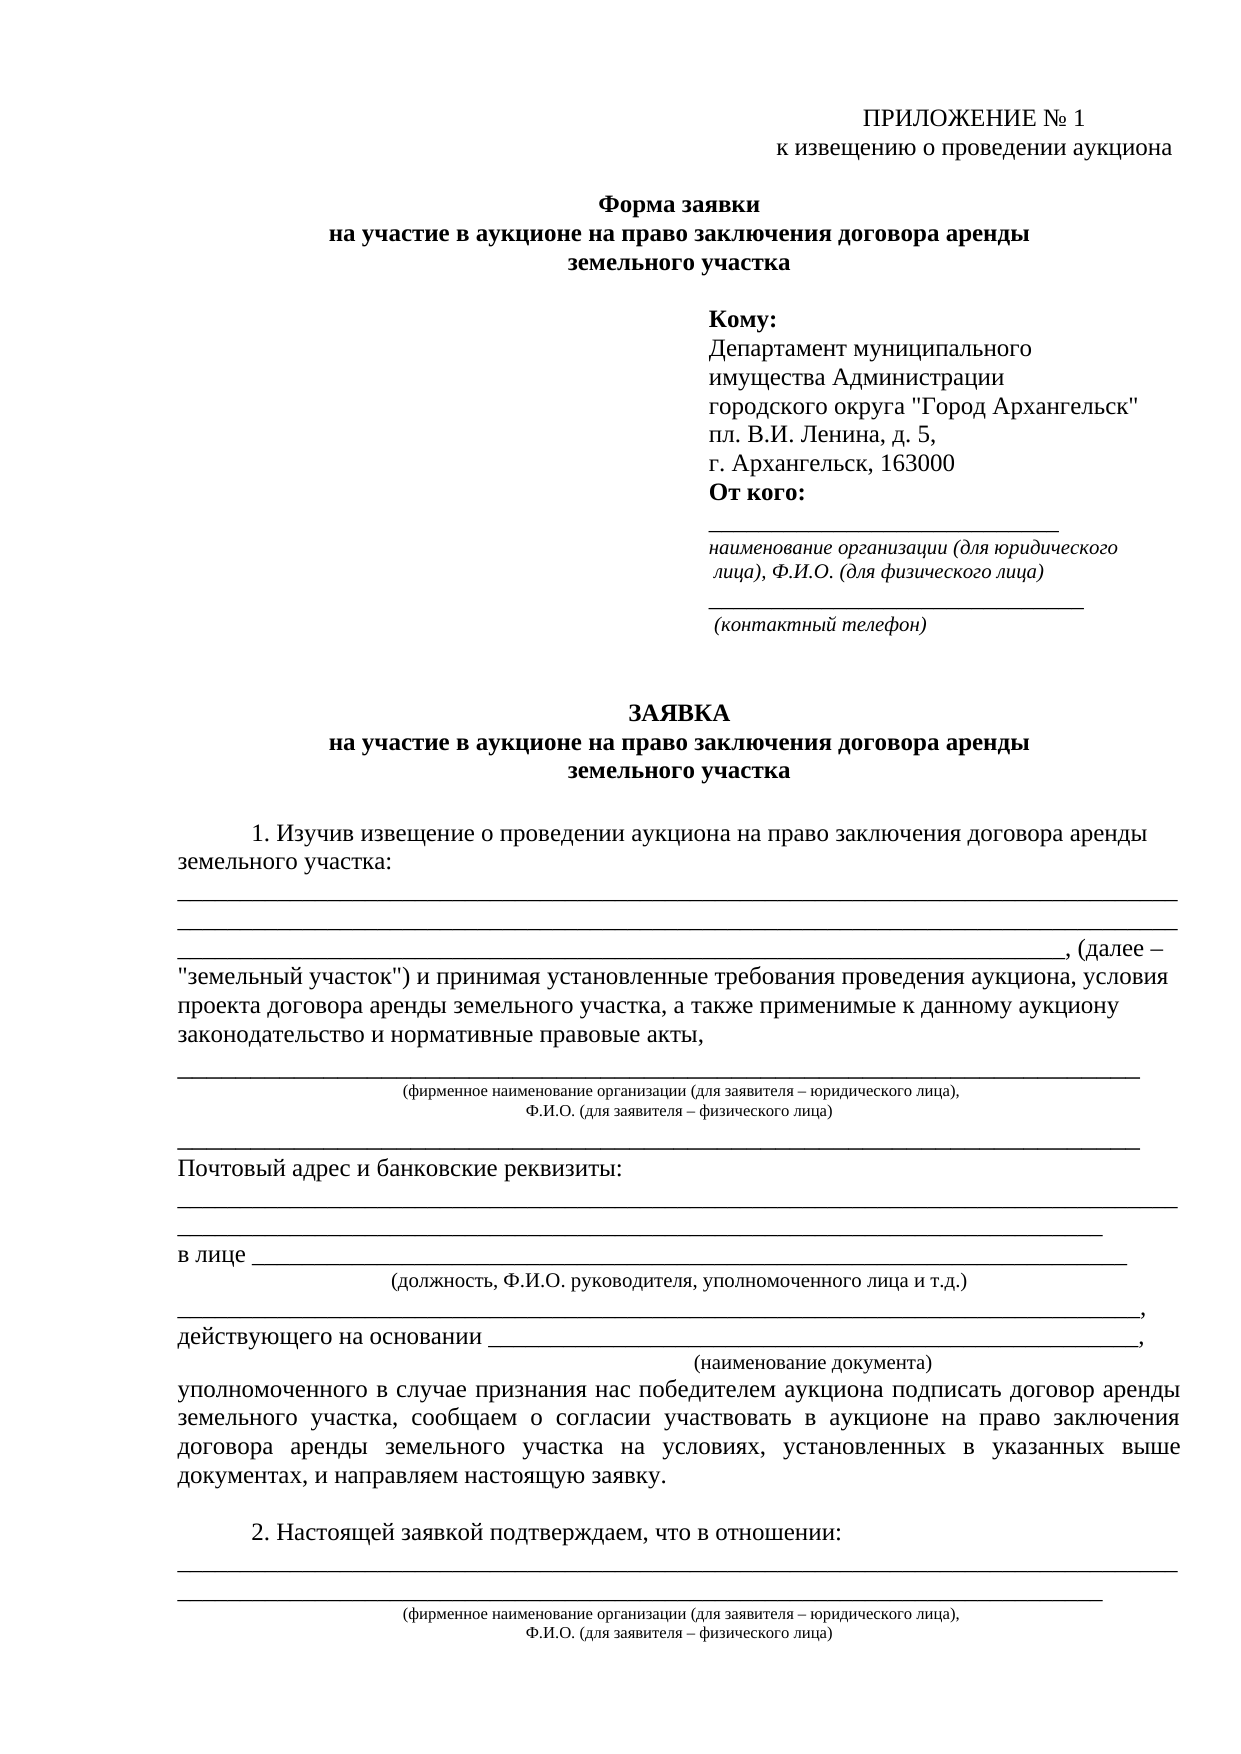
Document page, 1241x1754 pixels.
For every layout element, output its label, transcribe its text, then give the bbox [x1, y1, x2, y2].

text Департамент муниципального [177, 333, 1181, 362]
text уполномоченного в случае признания нас победителем аукциона подписать договор аренды земельного участка, сообщаем о согласии участвовать в аукционе на право заключения договора аренды земельного участка на условиях, установленных в указанных выше документах, и направляем настоящую заявку. [177, 1374, 1181, 1489]
text От кого: [177, 477, 1181, 506]
text __________________________________________________________________ [177, 1119, 1181, 1153]
text в лице ______________________________________________________________________ [177, 1239, 1181, 1268]
text г. Архангельск, 163000 [177, 448, 1181, 477]
text на участие в аукционе на право заключения договора аренды [177, 218, 1181, 247]
text ______________________________ [177, 583, 1181, 611]
text Ф.И.О. (для заявителя – физического лица) [177, 1100, 1181, 1119]
text Форма заявки [177, 189, 1181, 218]
text __________________________________________________________________________________________________________________________________________________________ [177, 1182, 1181, 1239]
text 2. Настоящей заявкой подтверждаем, что в отношении: [177, 1517, 1181, 1546]
text (фирменное наименование организации (для заявителя – юридического лица), [177, 1604, 1181, 1623]
text имущества Администрации [177, 362, 1181, 391]
text __________________________________________________________________ [177, 1048, 1181, 1081]
text (наименование документа) [693, 1349, 1181, 1374]
text Ф.И.О. (для заявителя – физического лица) [177, 1623, 1181, 1642]
text _____________________________________________________________________________, [177, 1292, 1181, 1321]
text Кому: [177, 304, 1181, 333]
text ПРИЛОЖЕНИЕ № 1 [767, 103, 1181, 132]
text лица), Ф.И.О. (для физического лица) [177, 559, 1181, 583]
text 1. Изучив извещение о проведении аукциона на право заключения договора аренды земельного участка: _______________________________________________________________________________________________________________________________________________________________________________________________________________________________________, (далее – "земельный участок") и принимая установленные требования проведения аукциона, условия проекта договора аренды земельного участка, а также применимые к данному аукциону законодательство и нормативные правовые акты, [177, 818, 1181, 1048]
text земельного участка [177, 247, 1181, 276]
text городского округа "Город Архангельск" [177, 391, 1181, 419]
text наименование организации (для юридического [177, 534, 1181, 559]
text земельного участка [177, 755, 1181, 784]
text к извещению о проведении аукциона [767, 132, 1181, 161]
text (должность, Ф.И.О. руководителя, уполномоченного лица и т.д.) [177, 1268, 1181, 1292]
text (контактный телефон) [177, 611, 1181, 636]
text ____________________________ [177, 506, 1181, 534]
text Почтовый адрес и банковские реквизиты: [177, 1153, 1181, 1182]
text действующего на основании ____________________________________________________, [177, 1321, 1181, 1349]
text __________________________________________________________________________________________________________________________________________________________ [177, 1546, 1181, 1604]
text ЗАЯВКА [177, 698, 1181, 727]
text на участие в аукционе на право заключения договора аренды [177, 727, 1181, 755]
text (фирменное наименование организации (для заявителя – юридического лица), [177, 1081, 1181, 1100]
text пл. В.И. Ленина, д. 5, [177, 419, 1181, 448]
